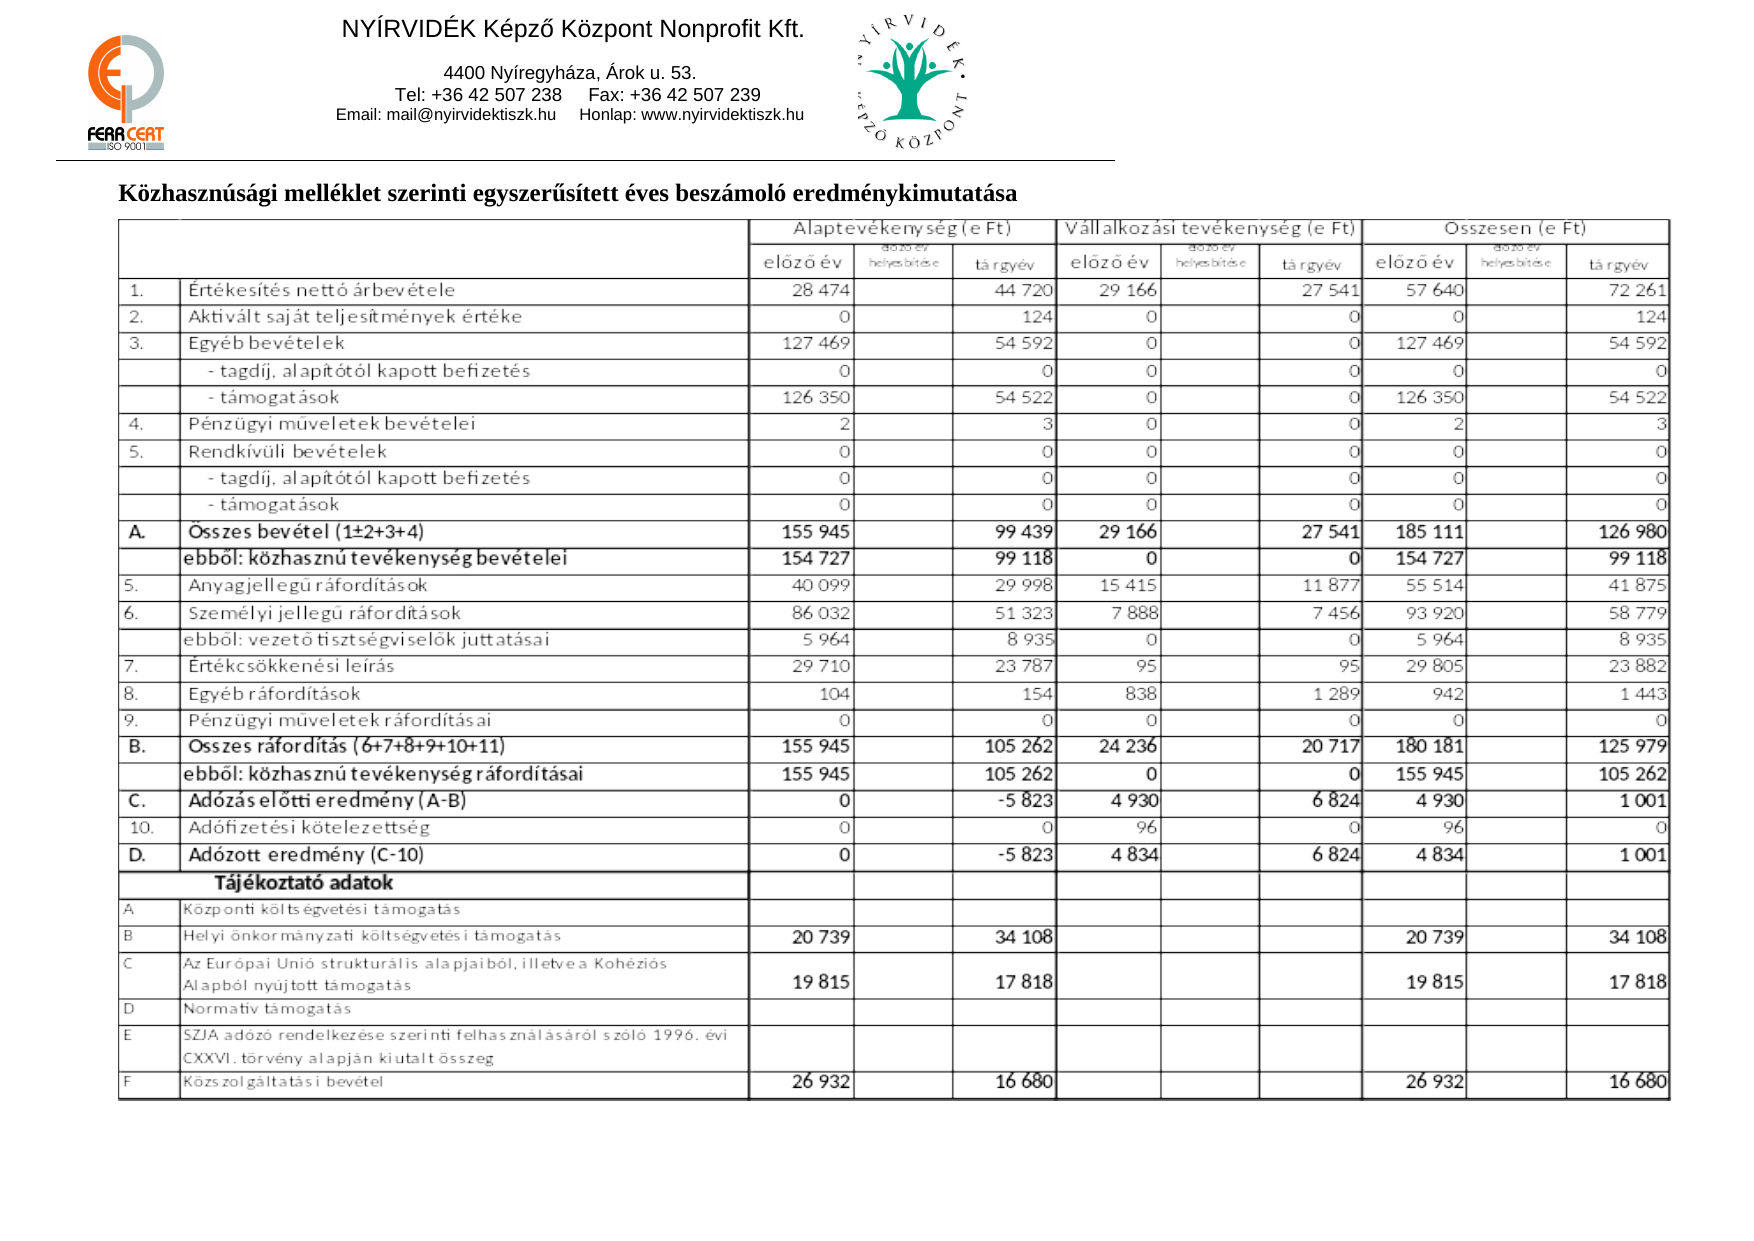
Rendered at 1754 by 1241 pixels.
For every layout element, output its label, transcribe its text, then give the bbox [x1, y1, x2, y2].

text Közhasznúsági melléklet szerinti egyszerűsített éves beszámoló eredménykimutatása [118, 178, 1636, 207]
picture [88, 35, 164, 150]
picture [850, 14, 968, 150]
